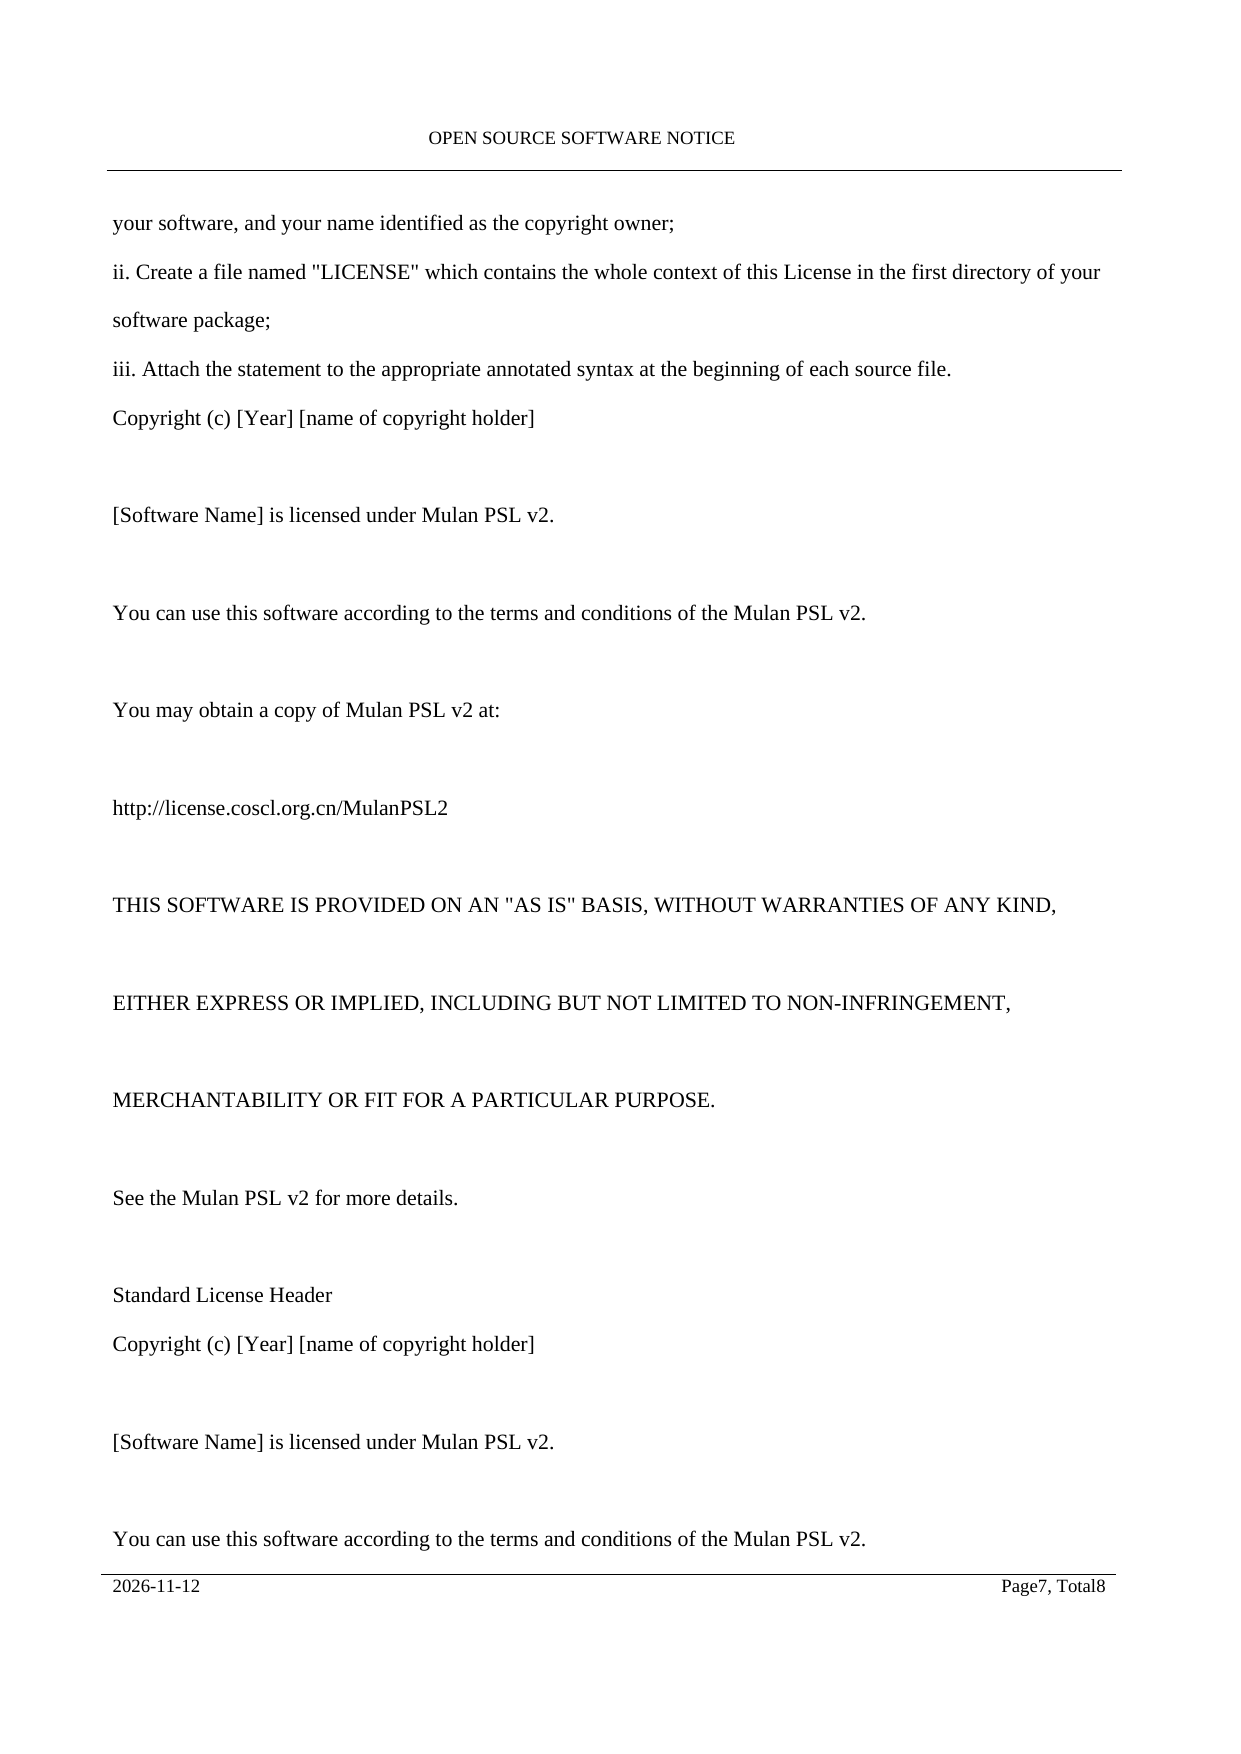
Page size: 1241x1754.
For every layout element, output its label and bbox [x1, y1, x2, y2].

text [112, 206, 1128, 1555]
